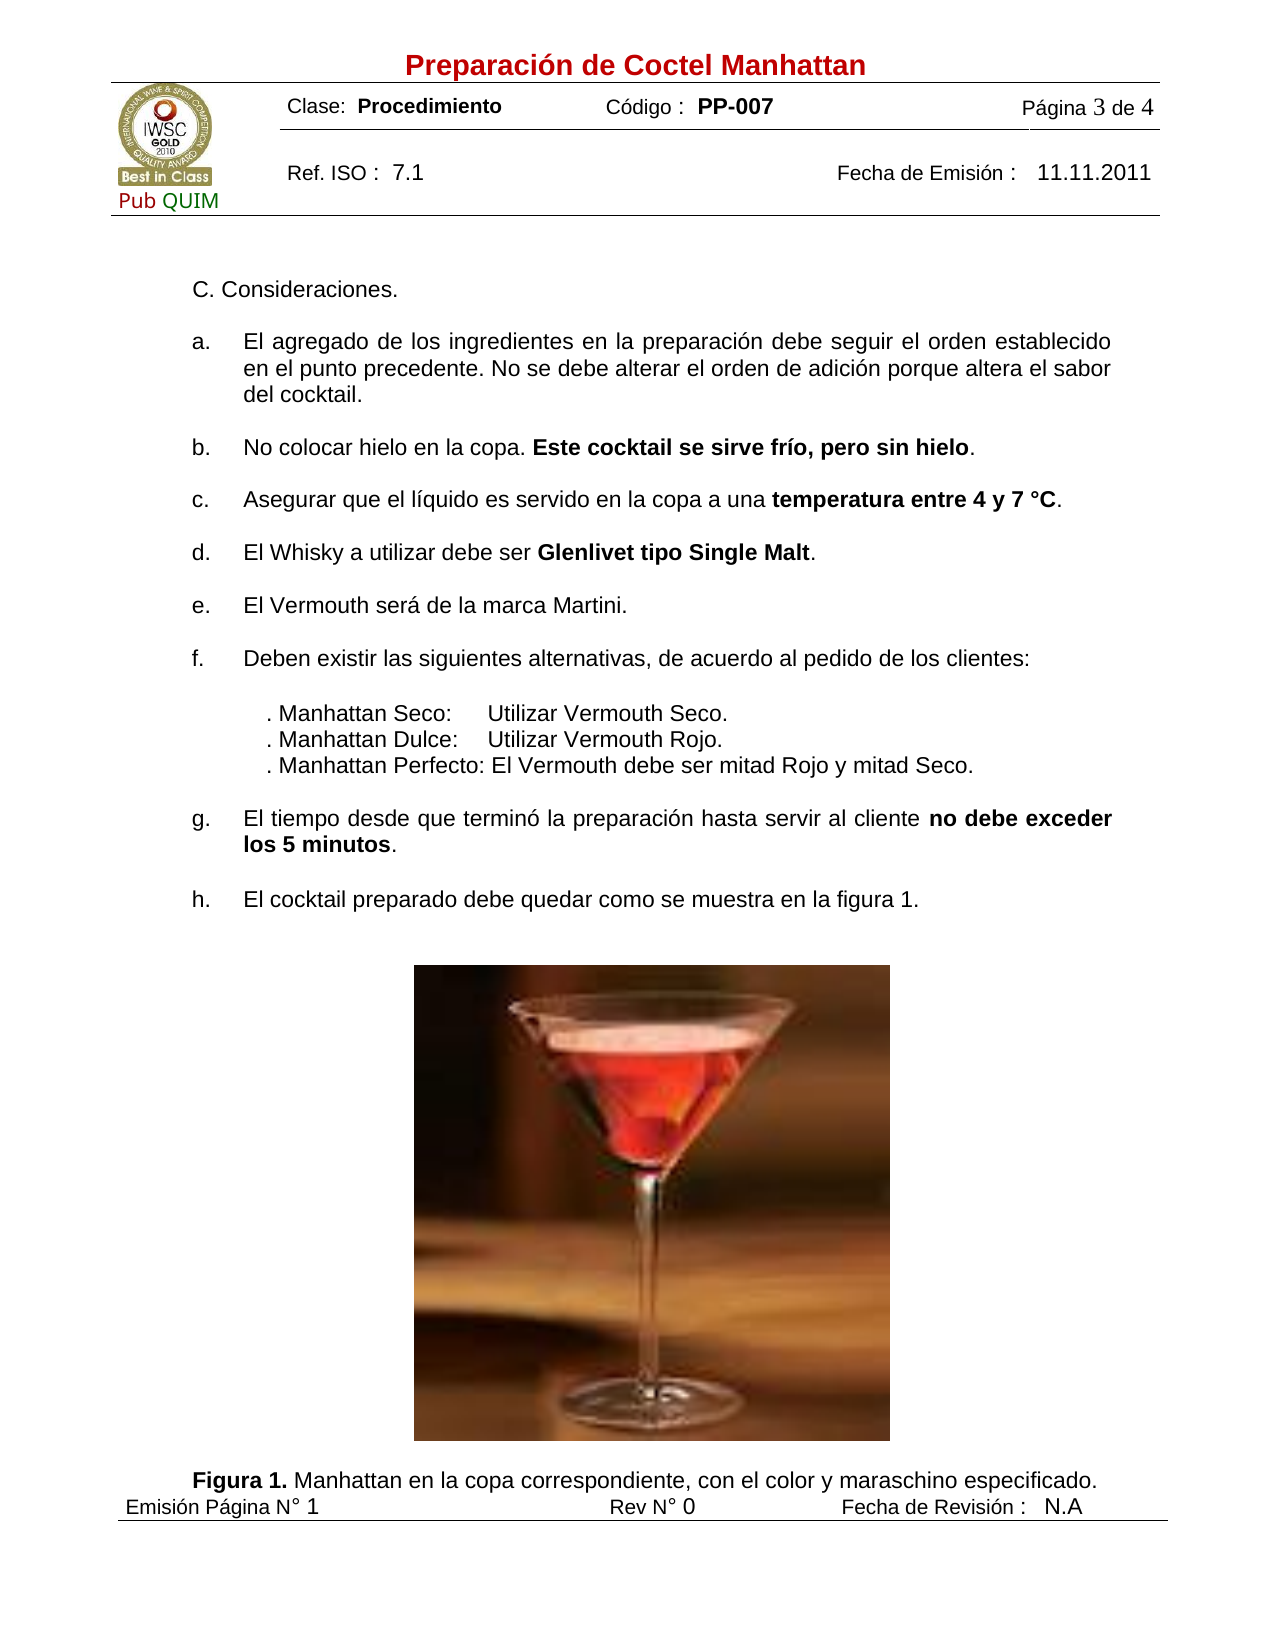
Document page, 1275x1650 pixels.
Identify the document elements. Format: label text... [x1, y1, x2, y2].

list No colocar hielo en la copa. Este cocktail se sirve frío, pero sin hielo. [192, 434, 1112, 460]
list El Whisky a utilizar debe ser Glenlivet tipo Single Malt. [192, 539, 1112, 565]
picture [414, 965, 890, 1441]
picture [118, 83, 212, 186]
list . Manhattan Seco: Utilizar Vermouth Seco. [229, 699, 1112, 726]
list El cocktail preparado debe quedar como se muestra en la figura 1. [192, 886, 1112, 913]
text C. Consideraciones. [118, 276, 1112, 302]
table_header Fecha de Revisión : [831, 1493, 1037, 1520]
list El Vermouth será de la marca Martini. [192, 592, 1112, 618]
list Deben existir las siguientes alternativas, de acuerdo al pedido de los clientes: [192, 644, 1112, 671]
list El agregado de los ingredientes en la preparación debe seguir el orden establecido en el punto precedente. No se debe alterar el orden de adición porque altera el sabor del cocktail. [192, 328, 1112, 407]
table_header Rev N° 0 [474, 1493, 831, 1520]
table_header N.A [1037, 1493, 1168, 1520]
list . Manhattan Perfecto: El Vermouth debe ser mitad Rojo y mitad Seco. [229, 752, 1112, 779]
list . Manhattan Dulce: Utilizar Vermouth Rojo. [229, 726, 1112, 752]
list El tiempo desde que terminó la preparación hasta servir al cliente no debe exceder los 5 minutos. [192, 805, 1112, 858]
text Figura 1. Manhattan en la copa correspondiente, con el color y maraschino especificado. [192, 1467, 1112, 1493]
table_header Emisión Página N° 1 [118, 1493, 474, 1520]
list Asegurar que el líquido es servido en la copa a una temperatura entre 4 y . [192, 486, 1112, 513]
